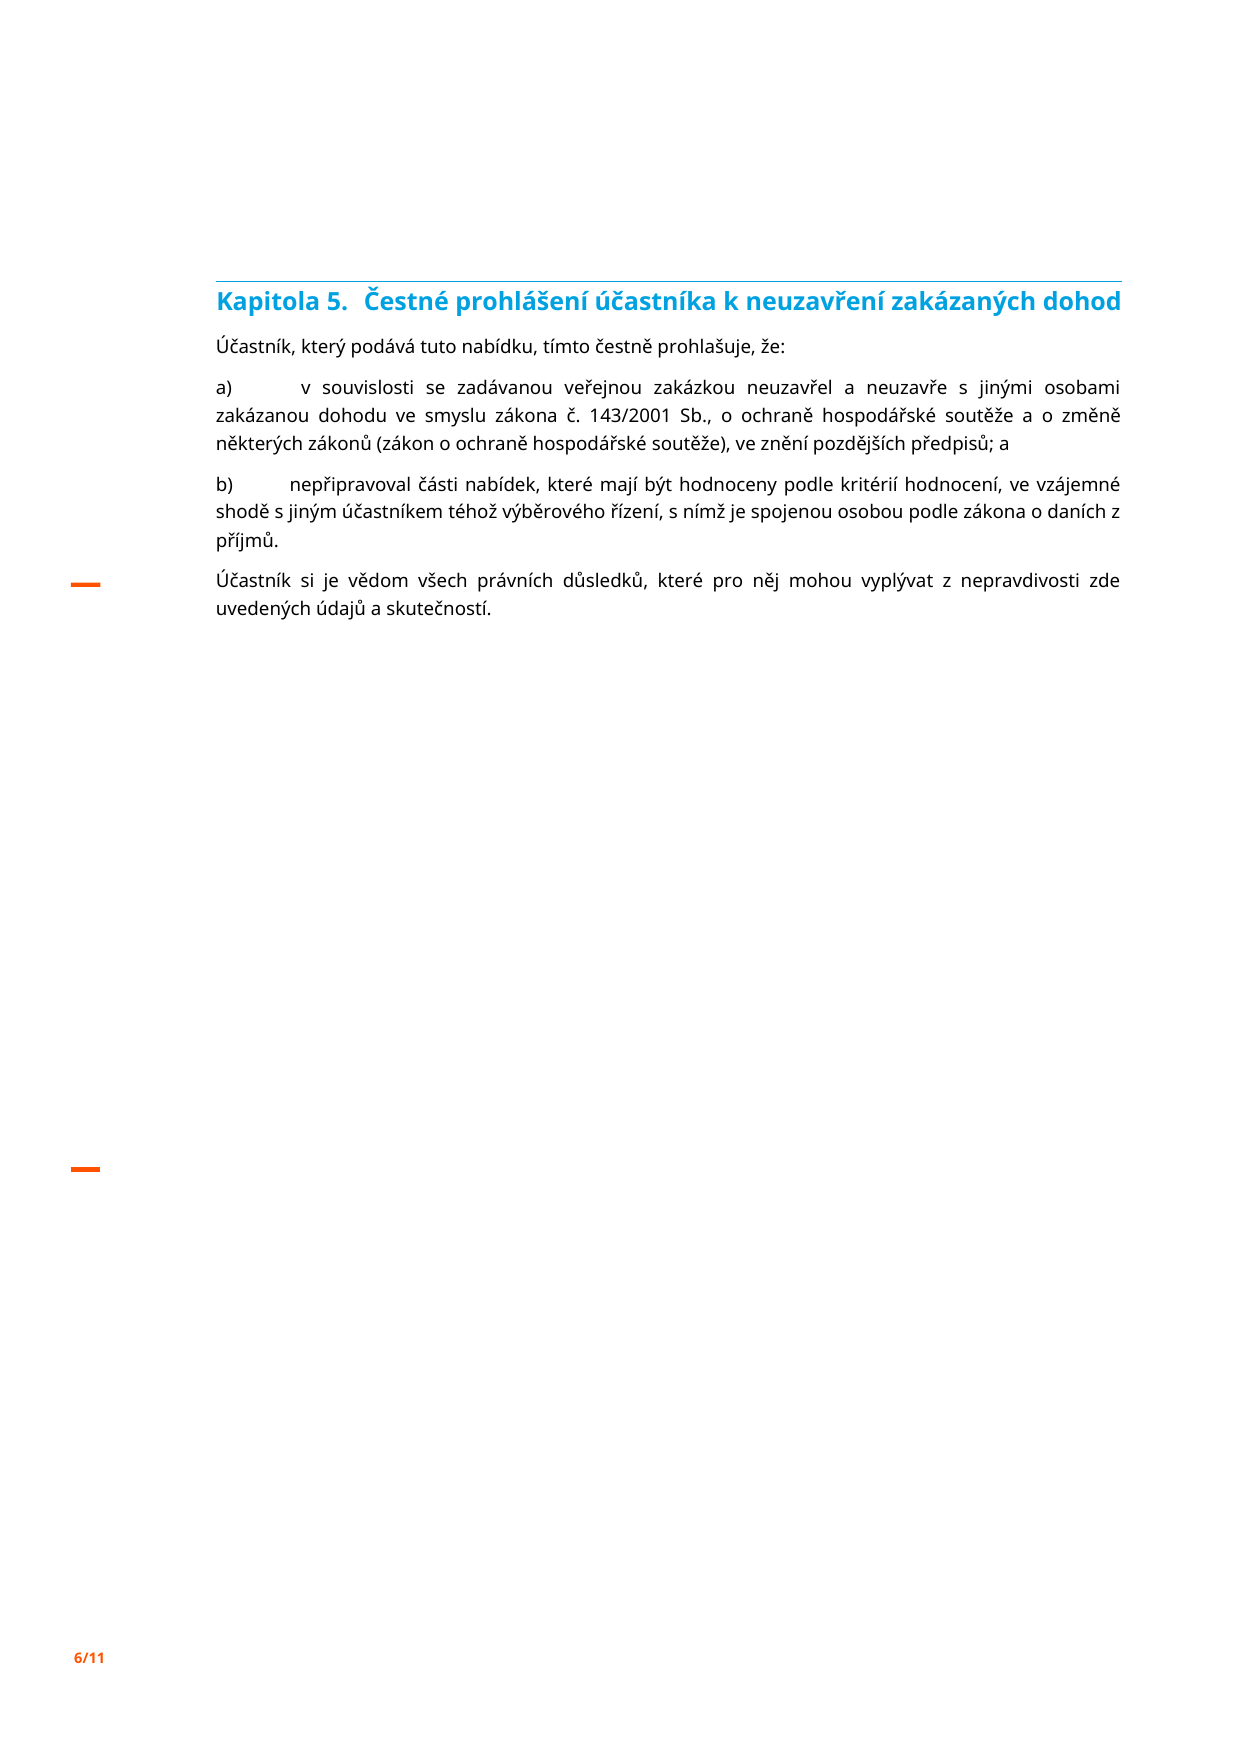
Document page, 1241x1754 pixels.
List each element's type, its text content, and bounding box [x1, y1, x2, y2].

text b) nepřipravoval části nabídek, které mají být hodnoceny podle kritérií hodnocení, ve vzájemné shodě s jiným účastníkem téhož výběrového řízení, s nímž je spojenou osobou podle zákona o daních z příjmů. [216, 471, 1122, 552]
text a) v souvislosti se zadávanou veřejnou zakázkou neuzavřel a neuzavře s jinými osobami zakázanou dohodu ve smyslu zákona č. 143/2001 Sb., o ochraně hospodářské soutěže a o změně některých zákonů (zákon o ochraně hospodářské soutěže), ve znění pozdějších předpisů; a [216, 374, 1122, 456]
text Účastník si je vědom všech právních důsledků, které pro něj mohou vyplývat z nepravdivosti zde uvedených údajů a skutečností. [216, 567, 1122, 621]
subtitle Čestné prohlášení účastníka k neuzavření zakázaných dohod [216, 282, 1122, 318]
text Účastník, který podává tuto nabídku, tímto čestně prohlašuje, že: [216, 334, 1122, 359]
